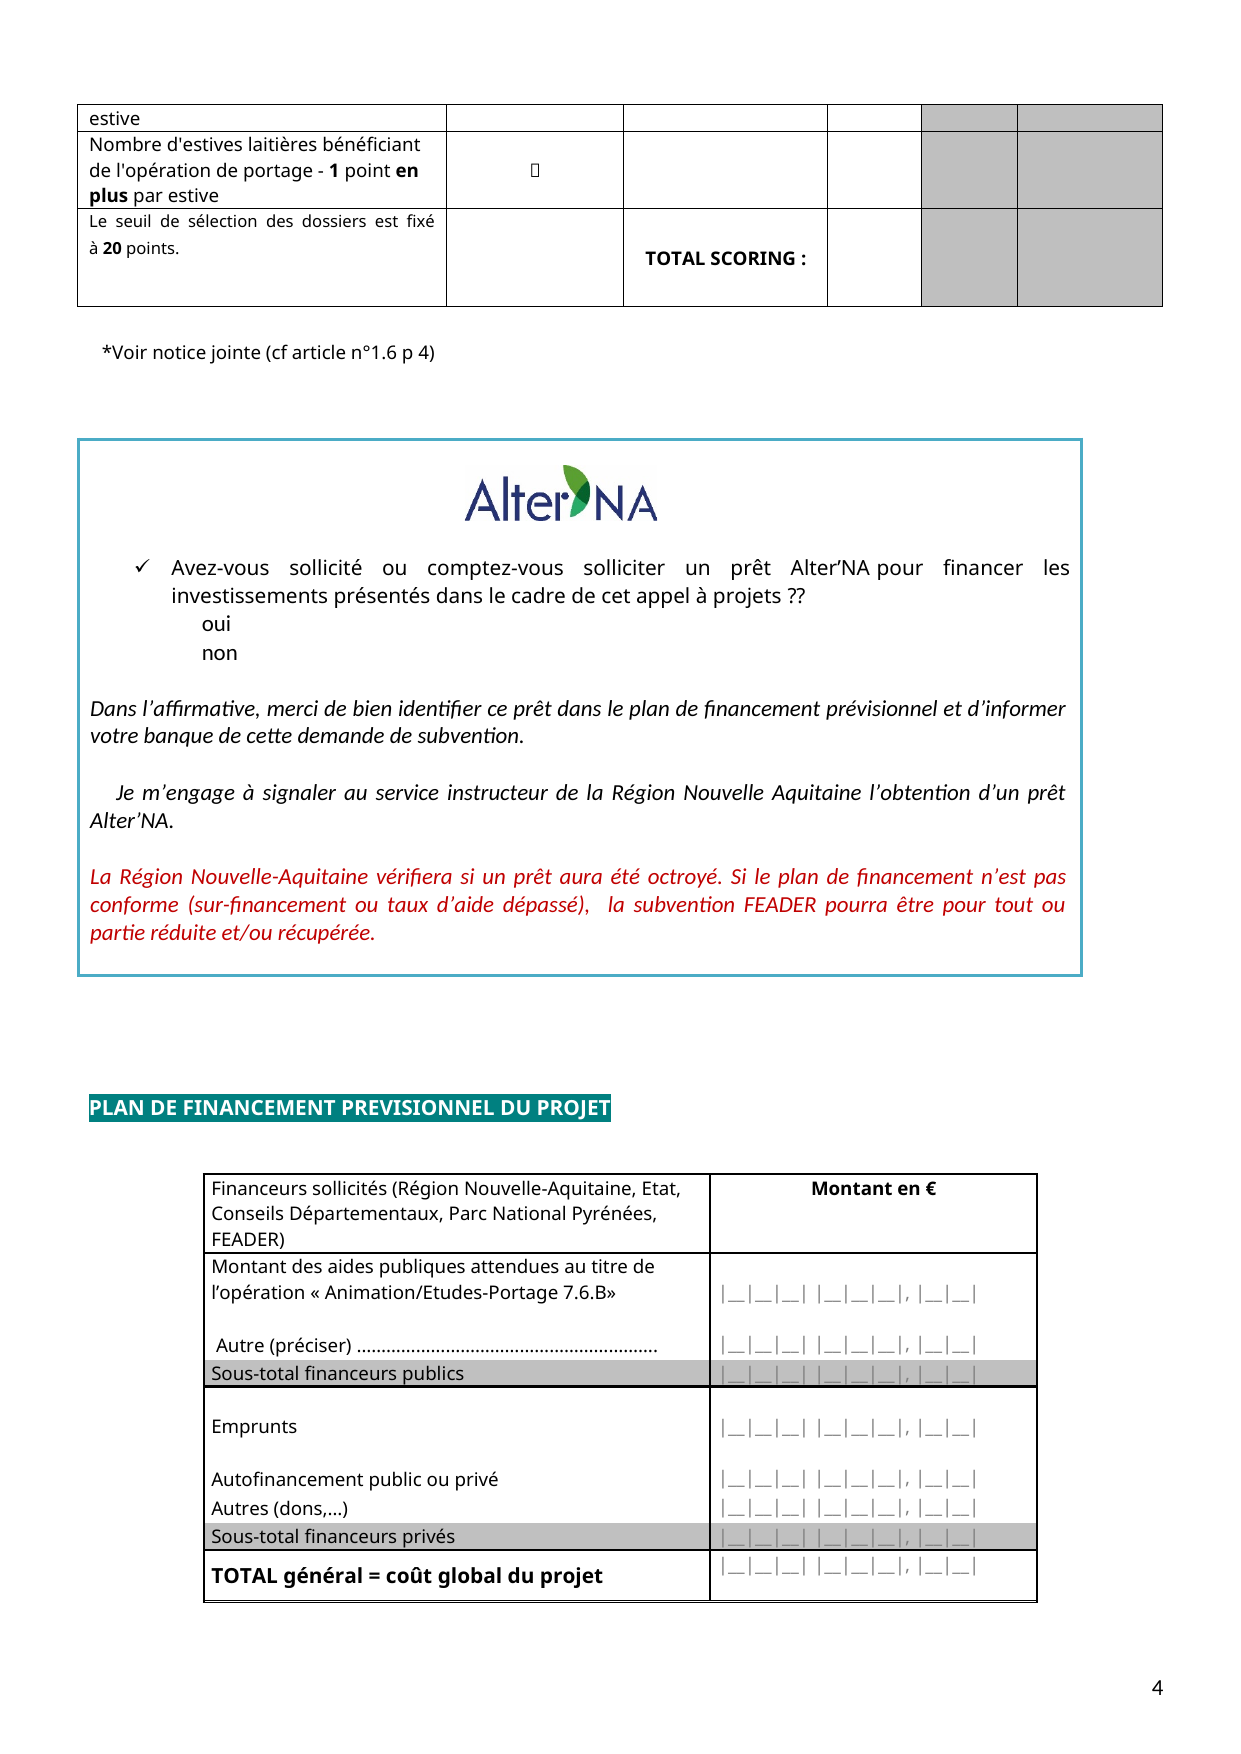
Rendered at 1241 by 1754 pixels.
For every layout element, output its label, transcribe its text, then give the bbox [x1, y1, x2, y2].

table_cell Sous-total financeurs privés [205, 1523, 709, 1549]
table_cell [1018, 105, 1162, 131]
table_cell |__|__|__| |__|__|__|, |__|__| [711, 1494, 1036, 1523]
table_cell [922, 105, 1017, 131]
table_cell [447, 209, 623, 306]
table_cell |__|__|__| |__|__|__|, |__|__| [711, 1360, 1036, 1385]
table_cell [922, 209, 1017, 306]
table_cell |__|__|__| |__|__|__|, |__|__| [711, 1388, 1036, 1464]
table_cell Le seuil de sélection des dossiers est fixé à 20 points. [78, 209, 446, 306]
table_cell Autres (dons,…) [205, 1494, 709, 1523]
table_cell |__|__|__| |__|__|__|, |__|__| [711, 1330, 1036, 1360]
table_cell |__|__|__| |__|__|__|, |__|__| [711, 1551, 1036, 1599]
table_cell TOTAL SCORING : [624, 209, 827, 306]
table_cell Emprunts [205, 1388, 709, 1464]
table_cell TOTAL général = coût global du projet [205, 1551, 709, 1599]
table_header Financeurs sollicités (Région Nouvelle-Aquitaine, Etat, Conseils Départementaux, Parc National Pyrénées, FEADER) [205, 1175, 709, 1252]
table_cell  [447, 132, 623, 208]
table_cell [1018, 209, 1162, 306]
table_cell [78, 105, 446, 131]
table_cell [1018, 132, 1162, 208]
table_cell Autre (préciser) ……………………………………………………. [205, 1330, 709, 1360]
table_header Avez-vous sollicité ou comptez-vous solliciter un prêt Alter’NA pour financer les investissements présentés dans le cadre de cet appel à projets ?? oui non Dans l’affirmative, merci de bien identifier ce prêt dans le plan de financement prévisionnel et d’informer votre banque de cette demande de subvention. Je m’engage à signaler au service instructeur de la Région Nouvelle Aquitaine l’obtention d’un prêt Alter’NA. La Région Nouvelle-Aquitaine vérifiera si un prêt aura été octroyé. Si le plan de financement n’est pas conforme (sur-financement ou taux d’aide dépassé), la subvention FEADER pourra être pour tout ou partie réduite et/ou récupérée. [80, 441, 1080, 974]
table_cell [922, 132, 1017, 208]
table_header Montant en € [711, 1175, 1036, 1252]
text *Voir notice jointe (cf article n°1.6 p 4) [102, 344, 1163, 363]
table_cell [624, 132, 827, 208]
table_cell [624, 105, 827, 131]
table_cell [828, 209, 921, 306]
table_cell Autofinancement public ou privé [205, 1464, 709, 1494]
text PLAN DE FINANCEMENT PREVISIONNEL DU PROJET [88, 1093, 1163, 1122]
table_cell Montant des aides publiques attendues au titre de l’opération « Animation/Etudes-Portage 7.6.B» [205, 1254, 709, 1330]
table_cell [828, 132, 921, 208]
table_cell Nombre d'estives laitières bénéficiant de l'opération de portage - 1 point en plus par estive [78, 132, 446, 208]
table_cell Sous-total financeurs publics [205, 1360, 709, 1385]
table_cell [828, 105, 921, 131]
table_cell |__|__|__| |__|__|__|, |__|__| [711, 1254, 1036, 1330]
table_cell |__|__|__| |__|__|__|, |__|__| [711, 1464, 1036, 1494]
table_cell  [447, 105, 623, 131]
table_cell |__|__|__| |__|__|__|, |__|__| [711, 1523, 1036, 1549]
